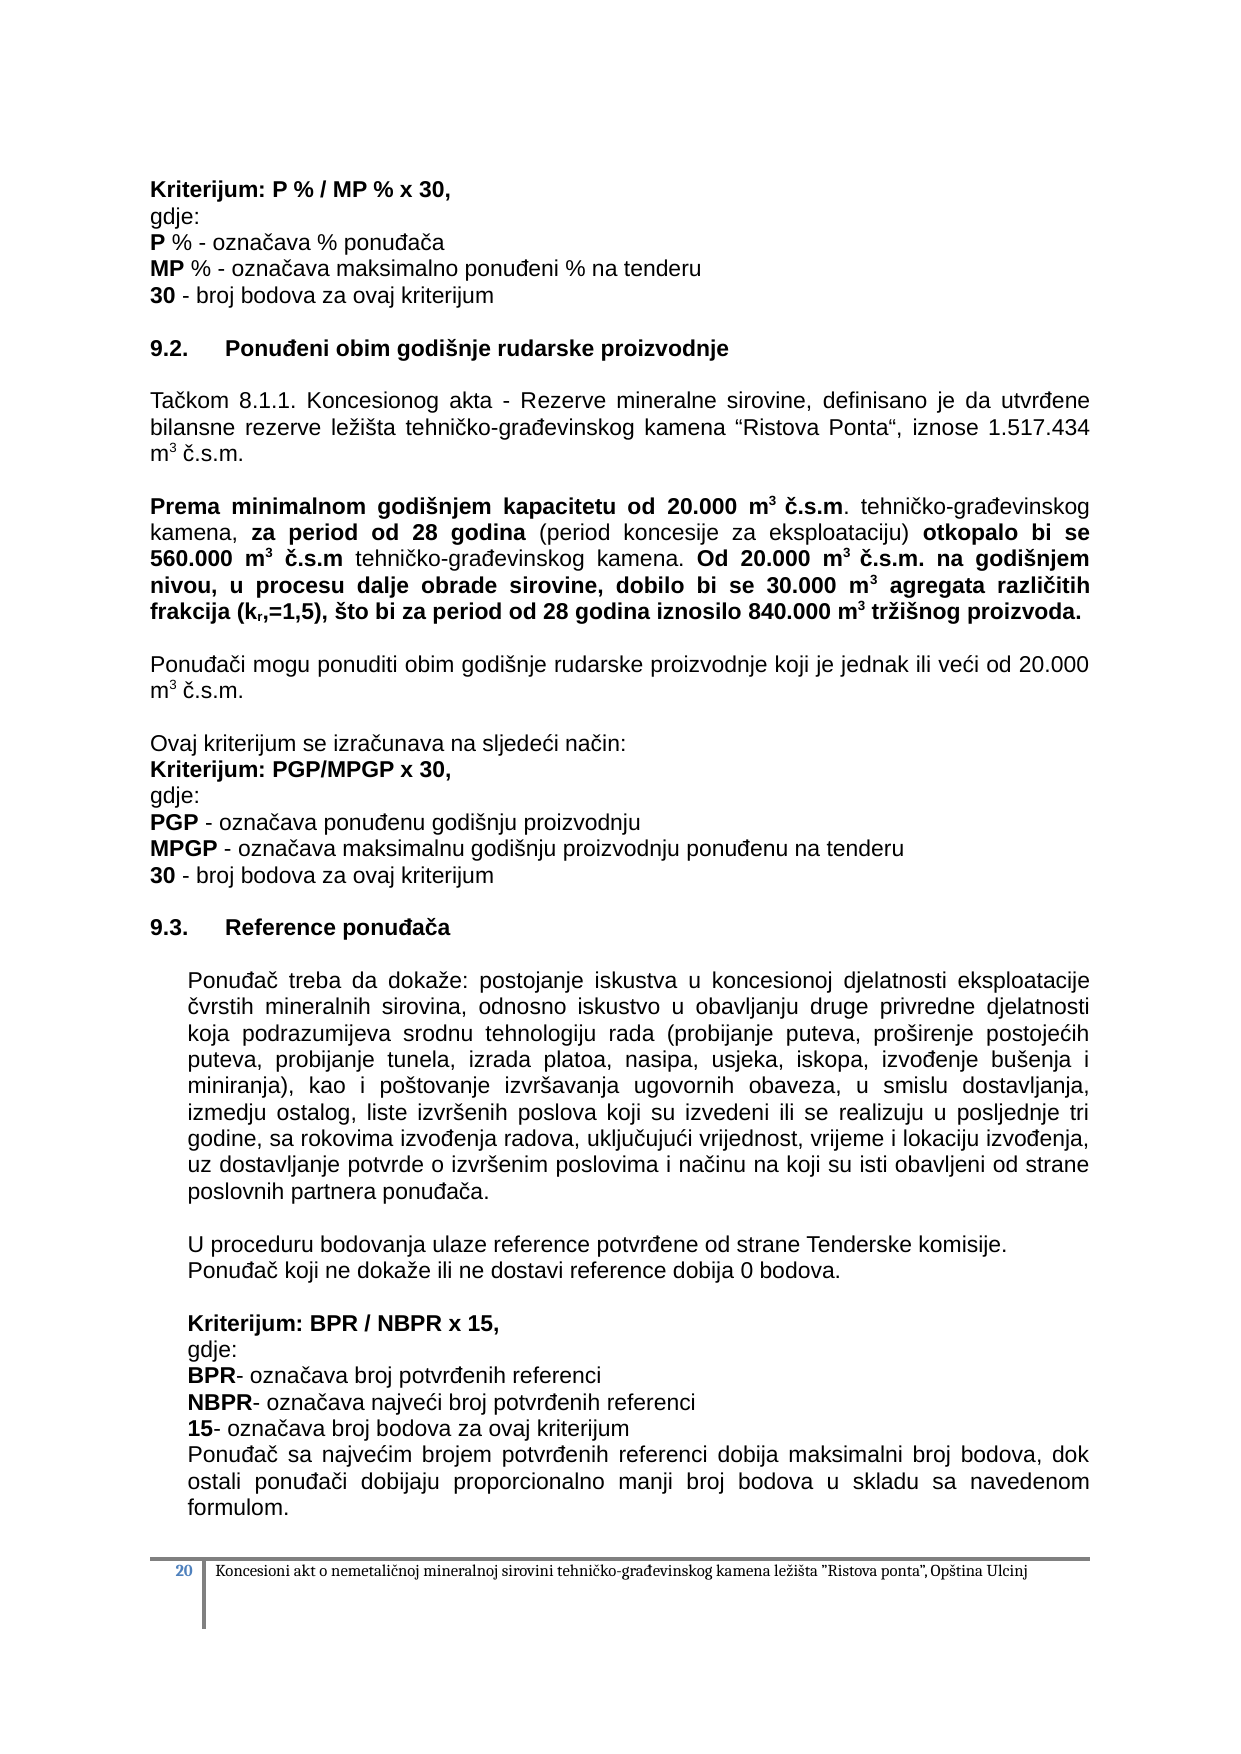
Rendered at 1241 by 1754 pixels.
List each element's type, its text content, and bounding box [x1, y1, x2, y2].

subtitle Ponuđeni obim godišnje rudarske proizvodnje [150, 334, 1090, 361]
text Ponuđači mogu ponuditi obim godišnje rudarske proizvodnje koji je jednak ili veći od 20.000 m3 č.s.m. [150, 651, 1090, 703]
text Ponuđač treba da dokaže: postojanje iskustva u koncesionoj djelatnosti eksploatacije čvrstih mineralnih sirovina, odnosno iskustvo u obavljanju druge privredne djelatnosti koja podrazumijeva srodnu tehnologiju rada (probijanje puteva, proširenje postojećih puteva, probijanje tunela, izrada platoa, nasipa, usjeka, iskopa, izvođenje bušenja i miniranja), kao i poštovanje izvršavanja ugovornih obaveza, u smislu dostavljanja, izmedju ostalog, liste izvršenih poslova koji su izvedeni ili se realizuju u posljednje tri godine, sa rokovima izvođenja radova, uključujući vrijednost, vrijeme i lokaciju izvođenja, uz dostavljanje potvrde o izvršenim poslovima i načinu na koji su isti obavljeni od strane poslovnih partnera ponuđača. [187, 967, 1090, 1204]
text 30 - broj bodova za ovaj kriterijum [150, 282, 1090, 308]
text 15- označava broj bodova za ovaj kriterijum [150, 1415, 1090, 1441]
text 30 - broj bodova za ovaj kriterijum [150, 862, 1090, 888]
text BPR- označava broj potvrđenih referenci [150, 1362, 1090, 1389]
text Kriterijum: PGP/MPGP x 30, [150, 756, 1090, 782]
text Ponuđač sa najvećim brojem potvrđenih referenci dobija maksimalni broj bodova, dok ostali ponuđači dobijaju proporcionalno manji broj bodova u skladu sa navedenom formulom. [187, 1441, 1090, 1520]
text MP % - označava maksimalno ponuđeni % na tenderu [150, 255, 1090, 282]
text Kriterijum: P % / MP % x 30, [150, 176, 1090, 203]
text Tačkom 8.1.1. Koncesionog akta - Rezerve mineralne sirovine, definisano je da utvrđene bilansne rezerve ležišta tehničko-građevinskog kamena “Ristova Ponta“, iznose 1.517.434 m3 č.s.m. [150, 387, 1090, 466]
text Kriterijum: BPR / NBPR x 15, [150, 1309, 1090, 1336]
subtitle Reference ponuđača [150, 914, 1090, 941]
text P % - označava % ponuđača [150, 229, 1090, 255]
text gdje: [150, 782, 1090, 809]
text Ponuđač koji ne dokaže ili ne dostavi reference dobija 0 bodova. [187, 1257, 1090, 1283]
text Prema minimalnom godišnjem kapacitetu od 20.000 m3 č.s.m. tehničko-građevinskog kamena, za period od 28 godina (period koncesije za eksploataciju) otkopalo bi se 560.000 m3 č.s.m tehničko-građevinskog kamena. Od 20.000 m3 č.s.m. na godišnjem nivou, u procesu dalje obrade sirovine, dobilo bi se 30.000 m3 agregata različitih frakcija (kr,=1,5), što bi za period od 28 godina iznosilo 840.000 m3 tržišnog proizvoda. [150, 493, 1090, 624]
text Ovaj kriterijum se izračunava na sljedeći način: [150, 730, 1090, 756]
text gdje: [150, 203, 1090, 229]
text PGP - označava ponuđenu godišnju proizvodnju [150, 809, 1090, 835]
text NBPR- označava najveći broj potvrđenih referenci [150, 1389, 1090, 1415]
text gdje: [150, 1336, 1090, 1362]
text MPGP - označava maksimalnu godišnju proizvodnju ponuđenu na tenderu [150, 835, 1090, 862]
text U proceduru bodovanja ulaze reference potvrđene od strane Tenderske komisije. [187, 1231, 1090, 1257]
